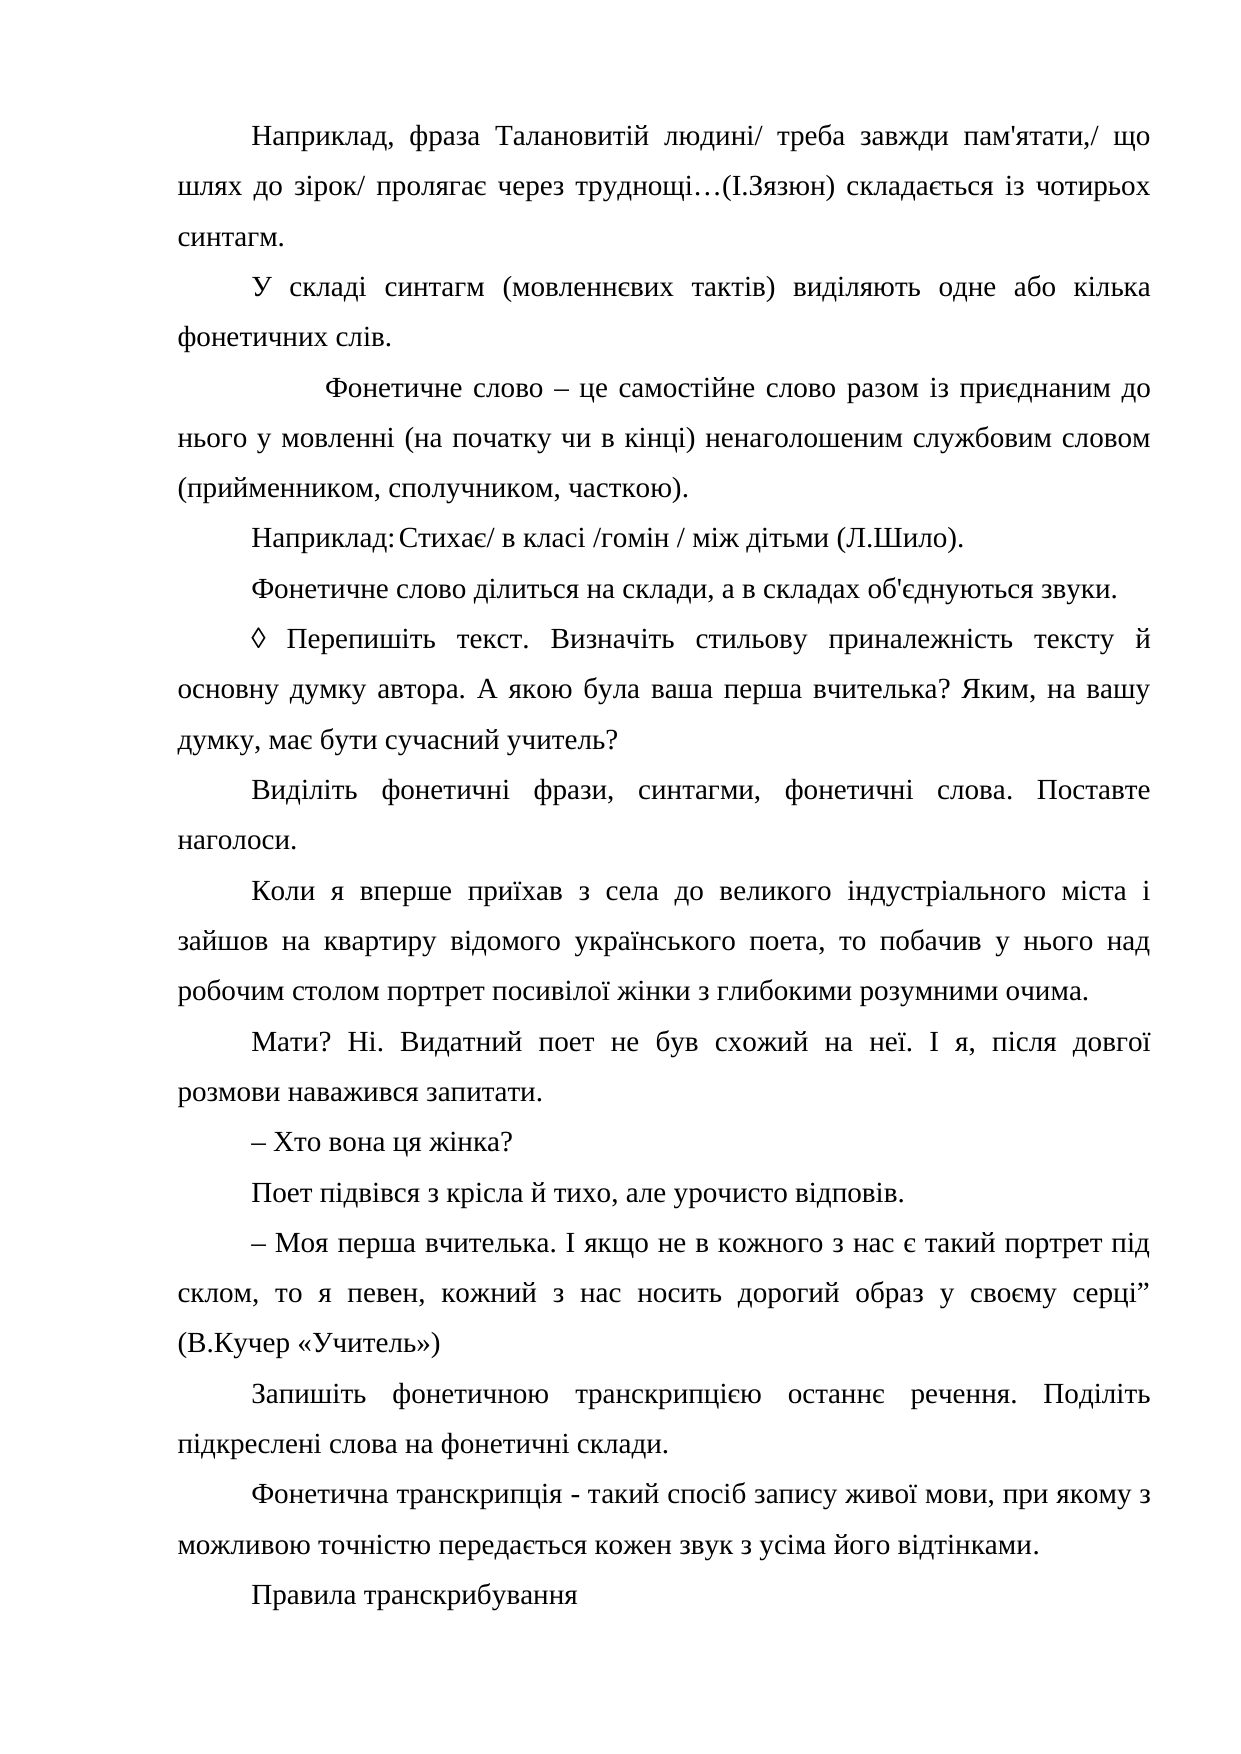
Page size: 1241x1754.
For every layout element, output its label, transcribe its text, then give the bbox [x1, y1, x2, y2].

text Коли я вперше приїхав з села до великого індустріального міста і зайшов на квартиру відомого українського поета, то побачив у нього над робочим столом портрет посивілої жінки з глибокими розумними очима. [177, 873, 1152, 1007]
text Поет підвівся з крісла й тихо, але урочисто відповів. [177, 1175, 1152, 1208]
text Запишіть фонетичною транскрипцією останнє речення. Поділіть підкреслені слова на фонетичні склади. [177, 1376, 1152, 1460]
text – Хто вона ця жінка? [177, 1124, 1152, 1158]
text Фонетична транскрипція - такий спосіб запису живої мови, при якому з можливою точністю передається кожен звук з усіма його відтінками. [177, 1477, 1152, 1560]
text У складі синтагм (мовленнєвих тактів) виділяють одне або кілька фонетичних слів. [177, 269, 1152, 353]
text ◊ Перепишіть текст. Визначіть стильову приналежність тексту й основну думку автора. А якою була ваша перша вчителька? Яким, на вашу думку, має бути сучасний учитель? [177, 621, 1152, 755]
text Мати? Ні. Видатний поет не був схожий на неї. І я, після довгої розмови наважився запитати. [177, 1024, 1152, 1108]
text Фонетичне слово ділиться на склади, а в складах об'єднуються звуки. [177, 571, 1152, 604]
text – Моя перша вчителька. І якщо не в кожного з нас є такий портрет під склом, то я певен, кожний з нас носить дорогий образ у своєму серці” (В.Кучер «Учитель») [177, 1225, 1152, 1359]
text Наприклад: Стихає/ в класі /гомін / між дітьми (Л.Шило). [177, 521, 1152, 554]
text Наприклад, фраза Талановитій людині/ треба завжди пам'ятати,/ що шлях до зірок/ пролягає через труднощі…(І.Зязюн) складається із чотирьох синтагм. [177, 118, 1152, 252]
text Фонетичне слово – це самостійне слово разом із приєднаним до нього у мовленні (на початку чи в кінці) ненаголошеним службовим словом (прийменником, сполучником, часткою). [177, 370, 1152, 504]
text Виділіть фонетичні фрази, синтагми, фонетичні слова. Поставте наголоси. [177, 772, 1152, 856]
text Правила транскрибування [177, 1577, 1152, 1611]
